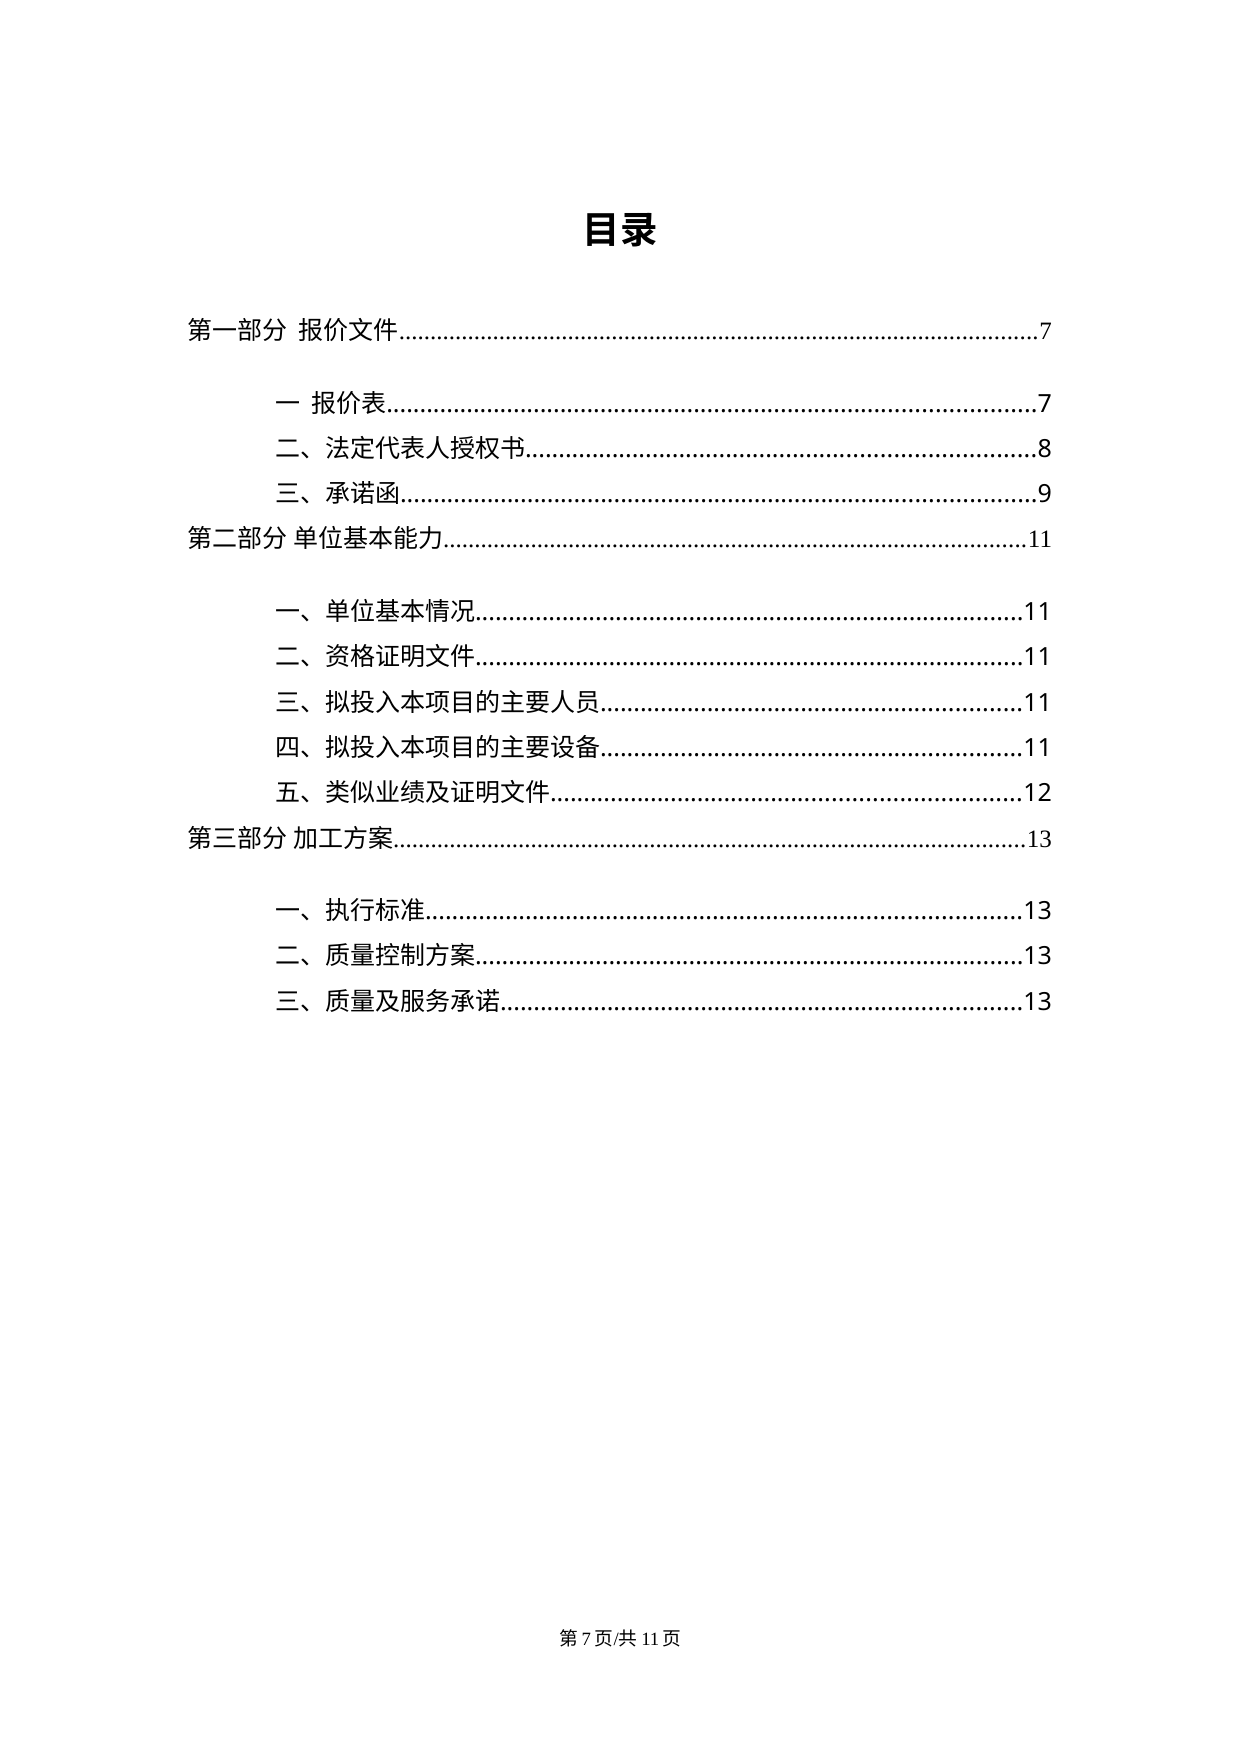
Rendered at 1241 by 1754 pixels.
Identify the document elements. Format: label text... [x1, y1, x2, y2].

text 二、质量控制方案 13 [275, 936, 1053, 972]
text 二、资格证明文件 11 [275, 637, 1053, 673]
text 三、承诺函 9 [275, 474, 1053, 510]
text 第二部分 单位基本能力 11 [187, 519, 1053, 555]
text 第一部分 报价文件 7 [187, 311, 1053, 347]
text 三、质量及服务承诺 13 [275, 981, 1053, 1017]
text 第三部分 加工方案 13 [187, 818, 1053, 854]
text 三、拟投入本项目的主要人员 11 [275, 682, 1053, 718]
text 目录 [187, 194, 1053, 259]
text 一、执行标准 13 [275, 891, 1053, 927]
text 一 报价表 7 [275, 383, 1053, 419]
text 二、法定代表人授权书 8 [275, 428, 1053, 464]
text 五、类似业绩及证明文件 12 [275, 773, 1053, 809]
text 一、单位基本情况 11 [275, 591, 1053, 628]
text 四、拟投入本项目的主要设备 11 [275, 727, 1053, 764]
